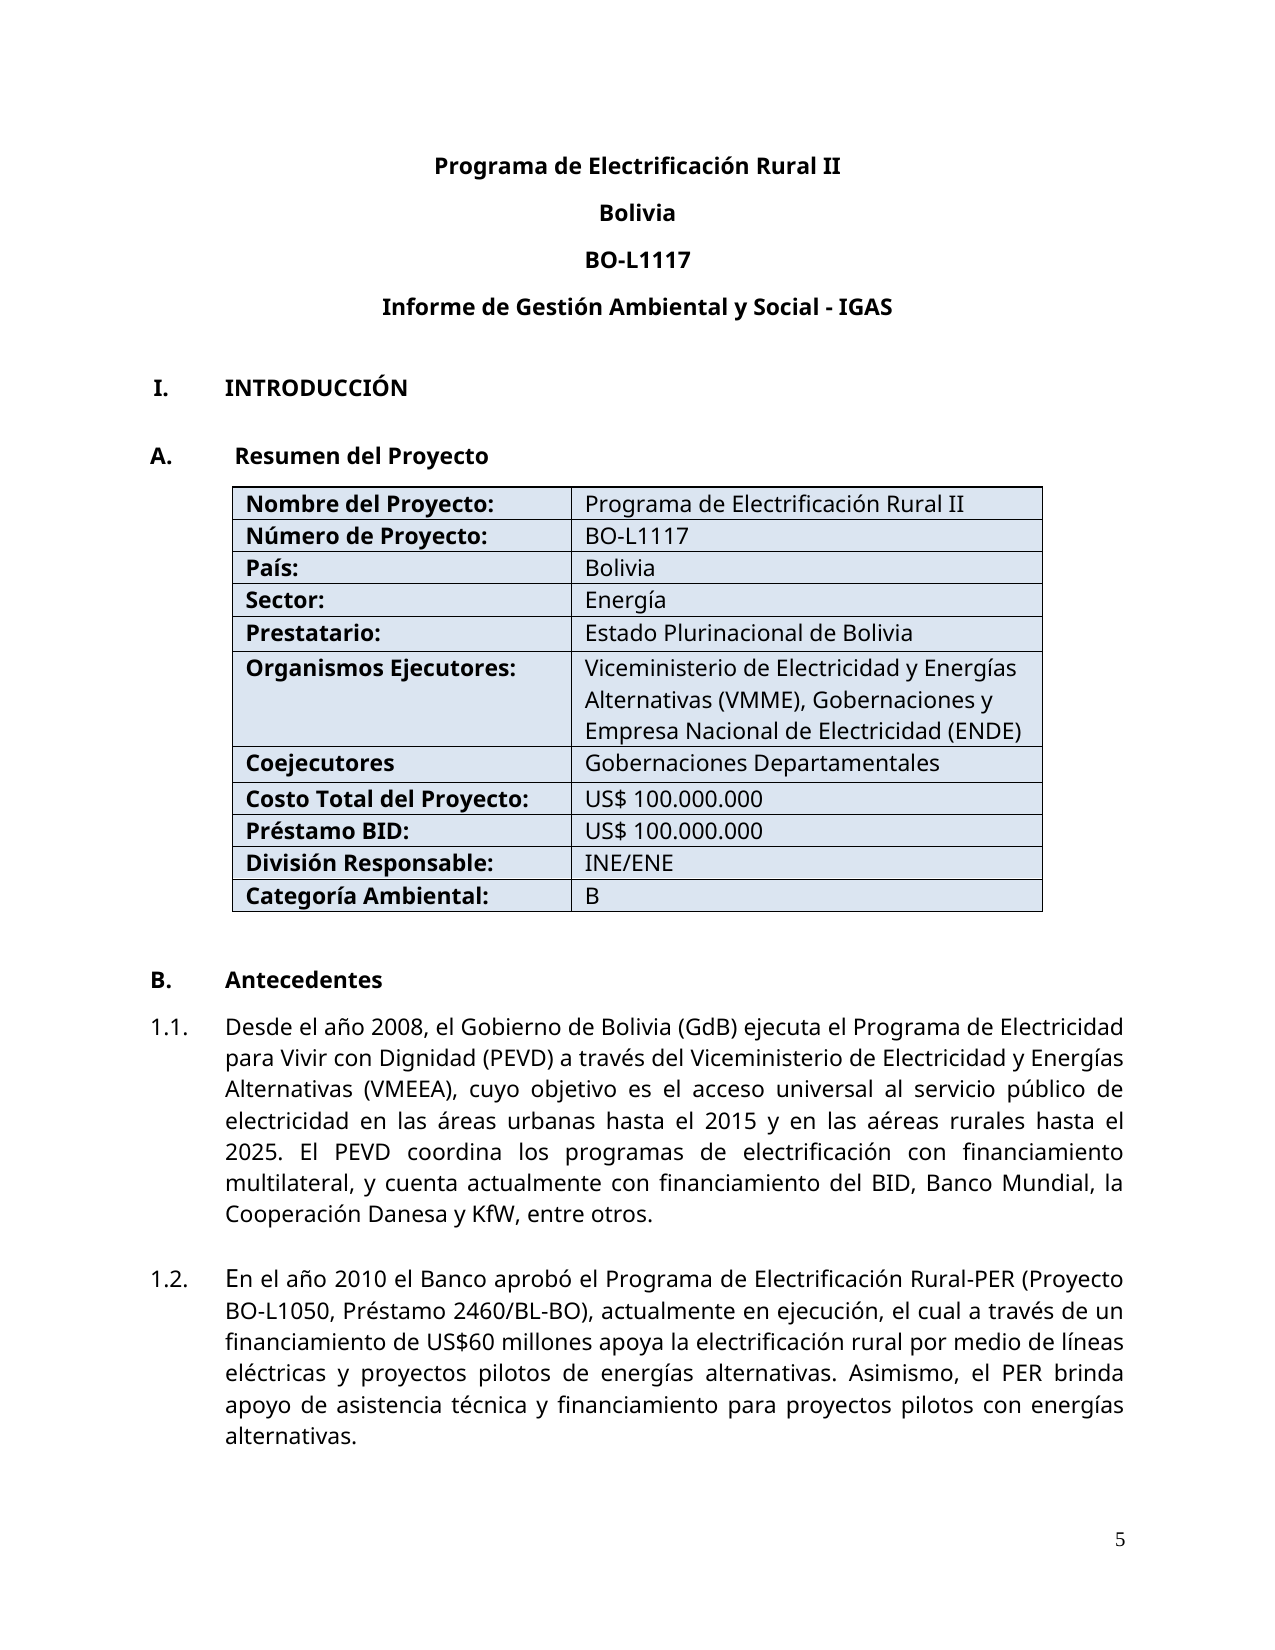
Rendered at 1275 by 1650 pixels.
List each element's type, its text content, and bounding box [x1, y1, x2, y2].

table_cell Estado Plurinacional de Bolivia [572, 617, 1042, 651]
table_cell Viceministerio de Electricidad y Energías Alternativas (VMME), Gobernaciones y Empresa Nacional de Electricidad (ENDE) [572, 652, 1042, 746]
table_cell Bolivia [572, 552, 1042, 583]
table_cell BO-L1117 [572, 520, 1042, 551]
text Informe de Gestión Ambiental y Social - IGAS [150, 291, 1125, 322]
table_header Programa de Electrificación Rural II [572, 488, 1042, 519]
subtitle Antecedentes [150, 964, 1125, 995]
table_cell B [572, 880, 1042, 911]
subtitle En el año 2010 el Banco aprobó el Programa de Electrificación Rural-PER (Proyecto BO-L1050, Préstamo 2460/BL-BO), actualmente en ejecución, el cual a través de un financiamiento de US$60 millones apoya la electrificación rural por medio de líneas eléctricas y proyectos pilotos de energías alternativas. Asimismo, el PER brinda apoyo de asistencia técnica y financiamiento para proyectos pilotos con energías alternativas. [150, 1261, 1125, 1451]
subtitle Resumen del Proyecto [150, 439, 1125, 471]
table_cell País: [233, 552, 571, 583]
table_cell Energía [572, 584, 1042, 616]
table_cell Préstamo BID: [233, 815, 571, 846]
table_cell Costo Total del Proyecto: [233, 783, 571, 814]
table_cell Organismos Ejecutores: [233, 652, 571, 746]
table_cell Sector: [233, 584, 571, 616]
table_cell US$ 100.000.000 [572, 815, 1042, 846]
table_cell Categoría Ambiental: [233, 880, 571, 911]
text Programa de Electrificación Rural II [150, 150, 1125, 181]
table_cell Coejecutores [233, 747, 571, 782]
subtitle Desde el año 2008, el Gobierno de Bolivia (GdB) ejecuta el Programa de Electricidad para Vivir con Dignidad (PEVD) a través del Viceministerio de Electricidad y Energías Alternativas (VMEEA), cuyo objetivo es el acceso universal al servicio público de electricidad en las áreas urbanas hasta el 2015 y en las aéreas rurales hasta el 2025. El PEVD coordina los programas de electrificación con financiamiento multilateral, y cuenta actualmente con financiamiento del BID, Banco Mundial, la Cooperación Danesa y KfW, entre otros. [150, 1011, 1125, 1229]
table_cell Gobernaciones Departamentales [572, 747, 1042, 782]
table_header Nombre del Proyecto: [233, 488, 571, 519]
subtitle INTRODUCCIÓN [169, 372, 1125, 403]
table_cell INE/ENE [572, 847, 1042, 878]
table_cell División Responsable: [233, 847, 571, 878]
table_cell US$ 100.000.000 [572, 783, 1042, 814]
table_cell Número de Proyecto: [233, 520, 571, 551]
text BO-L1117 [150, 244, 1125, 275]
text Bolivia [150, 197, 1125, 228]
table_cell Prestatario: [233, 617, 571, 651]
